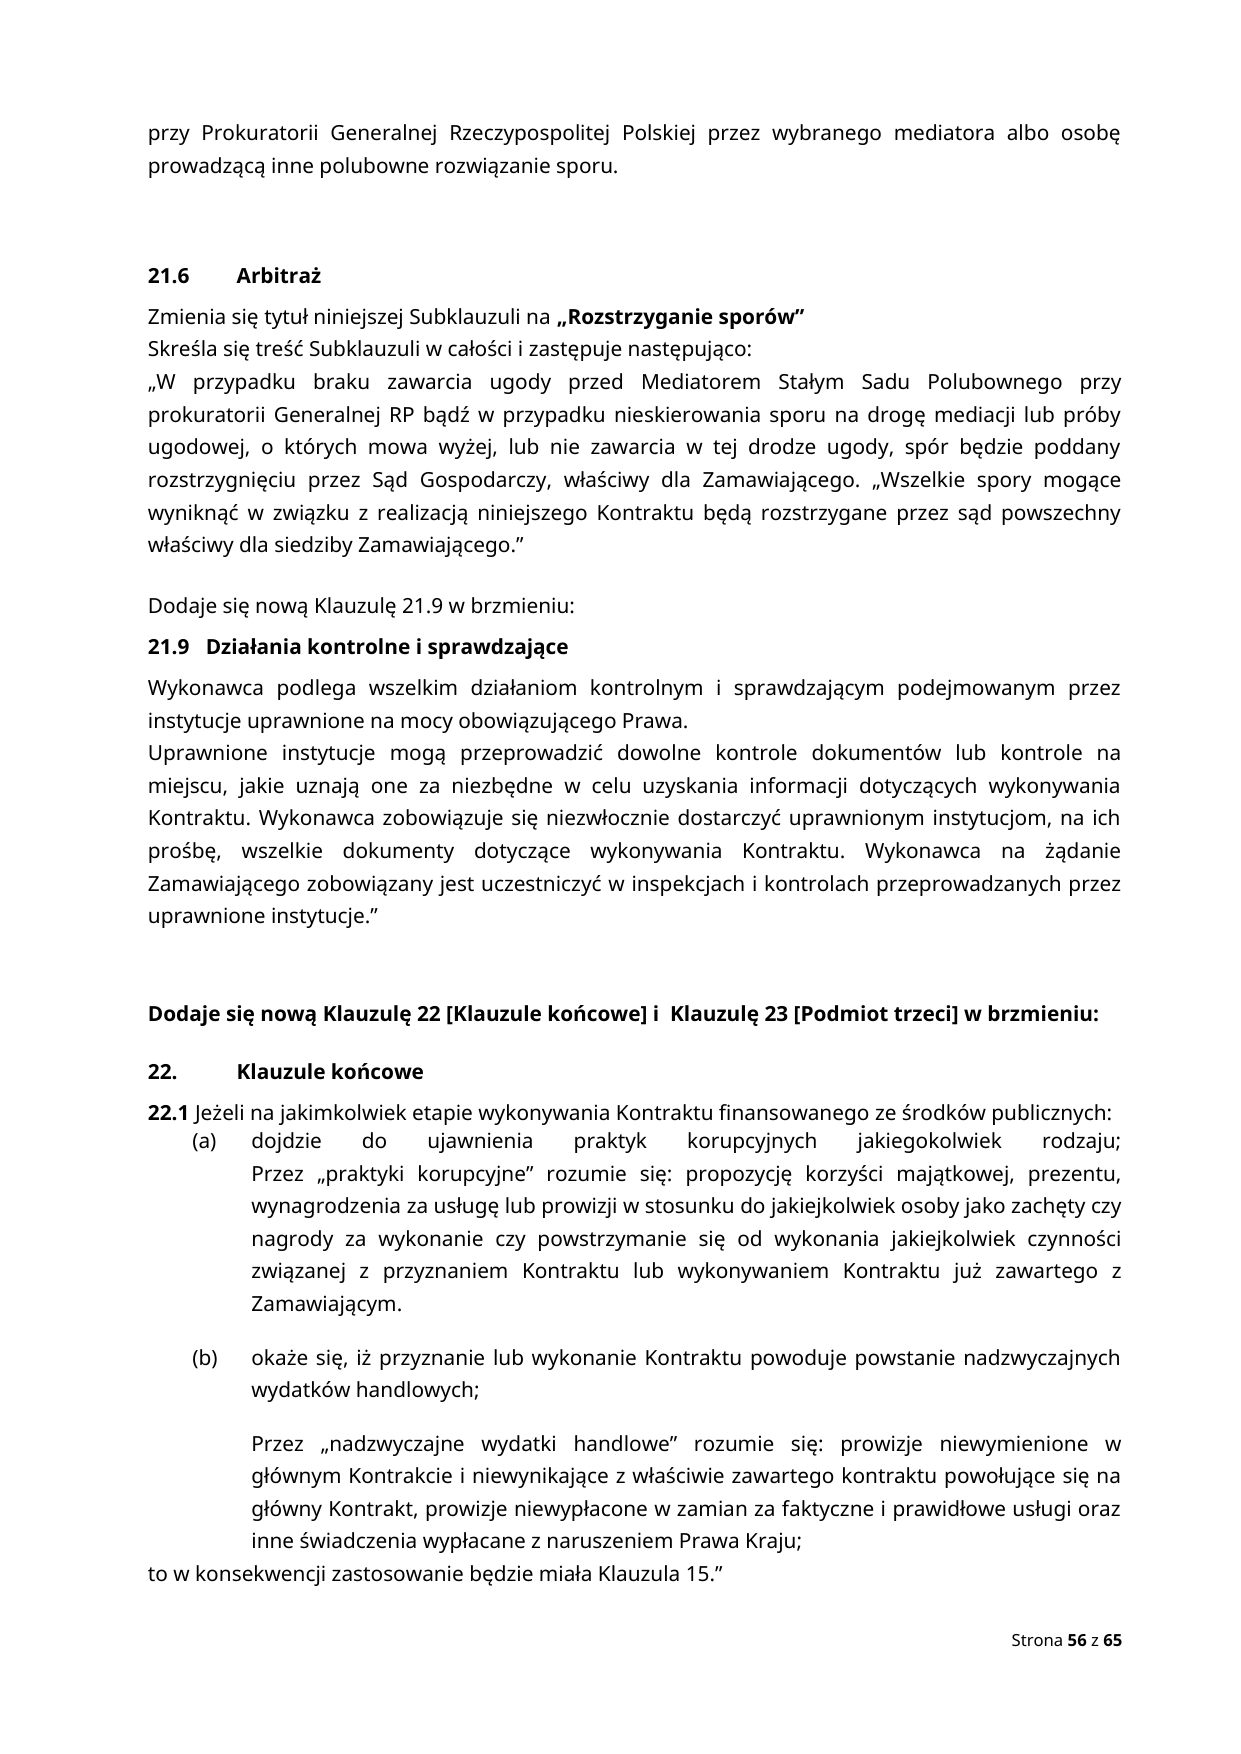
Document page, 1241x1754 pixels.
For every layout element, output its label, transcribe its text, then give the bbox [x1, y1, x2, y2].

text Zmienia się tytuł niniejszej Subklauzuli na „Rozstrzyganie sporów” [148, 302, 1122, 330]
list okaże się, iż przyznanie lub wykonanie Kontraktu powoduje powstanie nadzwyczajnych wydatków handlowych; [192, 1343, 1122, 1404]
text Dodaje się nową Klauzulę 22 [Klauzule końcowe] i Klauzulę 23 [Podmiot trzeci] w brzmieniu: [148, 999, 1122, 1028]
text Wykonawca podlega wszelkim działaniom kontrolnym i sprawdzającym podejmowanym przez instytucje uprawnione na mocy obowiązującego Prawa. [148, 673, 1122, 734]
text Uprawnione instytucje mogą przeprowadzić dowolne kontrole dokumentów lub kontrole na miejscu, jakie uznają one za niezbędne w celu uzyskania informacji dotyczących wykonywania Kontraktu. Wykonawca zobowiązuje się niezwłocznie dostarczyć uprawnionym instytucjom, na ich prośbę, wszelkie dokumenty dotyczące wykonywania Kontraktu. Wykonawca na żądanie Zamawiającego zobowiązany jest uczestniczyć w inspekcjach i kontrolach przeprowadzanych przez uprawnione instytucje.” [148, 738, 1122, 930]
text Skreśla się treść Subklauzuli w całości i zastępuje następująco: [148, 334, 1122, 363]
text 21.9 Działania kontrolne i sprawdzające [148, 632, 1122, 661]
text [148, 118, 1122, 179]
text to w konsekwencji zastosowanie będzie miała Klauzula 15.” [148, 1559, 1122, 1587]
list dojdzie do ujawnienia praktyk korupcyjnych jakiegokolwiek rodzaju; Przez „praktyki korupcyjne” rozumie się: propozycję korzyści majątkowej, prezentu, wynagrodzenia za usługę lub prowizji w stosunku do jakiejkolwiek osoby jako zachęty czy nagrody za wykonanie czy powstrzymanie się od wykonania jakiejkolwiek czynności związanej z przyznaniem Kontraktu lub wykonywaniem Kontraktu już zawartego z Zamawiającym. [192, 1126, 1122, 1318]
text 22.1 Jeżeli na jakimkolwiek etapie wykonywania Kontraktu finansowanego ze środków publicznych: [148, 1098, 1122, 1126]
text Dodaje się nową Klauzulę 21.9 w brzmieniu: [148, 591, 1122, 620]
text 21.6 Arbitraż [148, 261, 1122, 289]
text Klauzule końcowe [148, 1057, 1122, 1085]
text „W przypadku braku zawarcia ugody przed Mediatorem Stałym Sadu Polubownego przy prokuratorii Generalnej RP bądź w przypadku nieskierowania sporu na drogę mediacji lub próby ugodowej, o których mowa wyżej, lub nie zawarcia w tej drodze ugody, spór będzie poddany rozstrzygnięciu przez Sąd Gospodarczy, właściwy dla Zamawiającego. „Wszelkie spory mogące wyniknąć w związku z realizacją niniejszego Kontraktu będą rozstrzygane przez sąd powszechny właściwy dla siedziby Zamawiającego.” [148, 367, 1122, 559]
text Przez „nadzwyczajne wydatki handlowe” rozumie się: prowizje niewymienione w głównym Kontrakcie i niewynikające z właściwie zawartego kontraktu powołujące się na główny Kontrakt, prowizje niewypłacone w zamian za faktyczne i prawidłowe usługi oraz inne świadczenia wypłacane z naruszeniem Prawa Kraju; [251, 1429, 1122, 1555]
